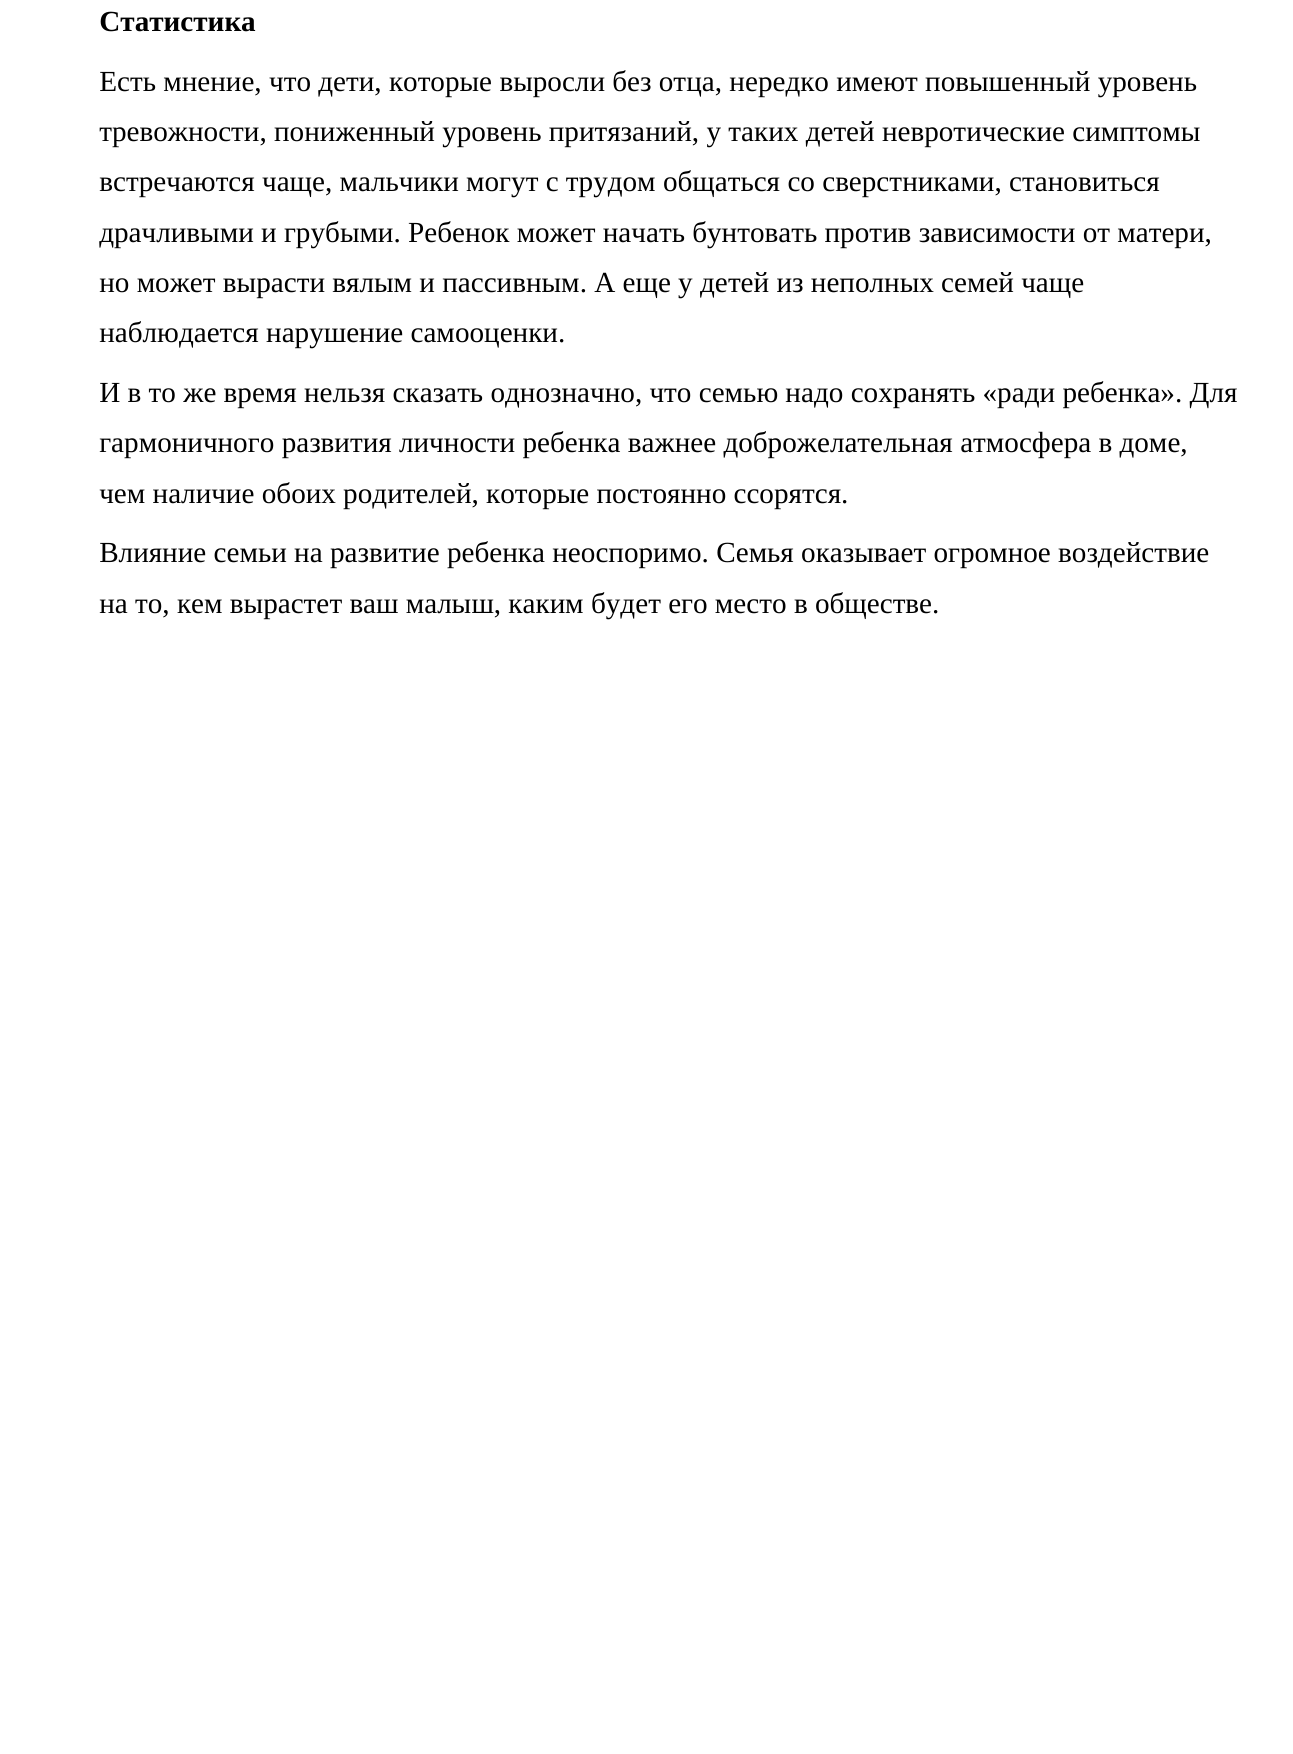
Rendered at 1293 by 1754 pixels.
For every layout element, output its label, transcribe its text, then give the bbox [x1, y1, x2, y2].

text И в то же время нельзя сказать однозначно, что семью надо сохранять «ради ребенка». Для гармоничного развития личности ребенка важнее доброжелательная атмосфера в доме, чем наличие обоих родителей, которые постоянно ссорятся. [99, 375, 1239, 509]
text Есть мнение, что дети, которые выросли без отца, нередко имеют повышенный уровень тревожности, пониженный уровень притязаний, у таких детей невротические симптомы встречаются чаще, мальчики могут с трудом общаться со сверстниками, становиться драчливыми и грубыми. Ребенок может начать бунтовать против зависимости от матери, но может вырасти вялым и пассивным. А еще у детей из неполных семей чаще наблюдается нарушение самооценки. [99, 64, 1239, 349]
text Влияние семьи на развитие ребенка неоспоримо. Семья оказывает огромное воздействие на то, кем вырастет ваш малыш, каким будет его место в обществе. [99, 536, 1239, 619]
text Статистика [99, 4, 1239, 38]
